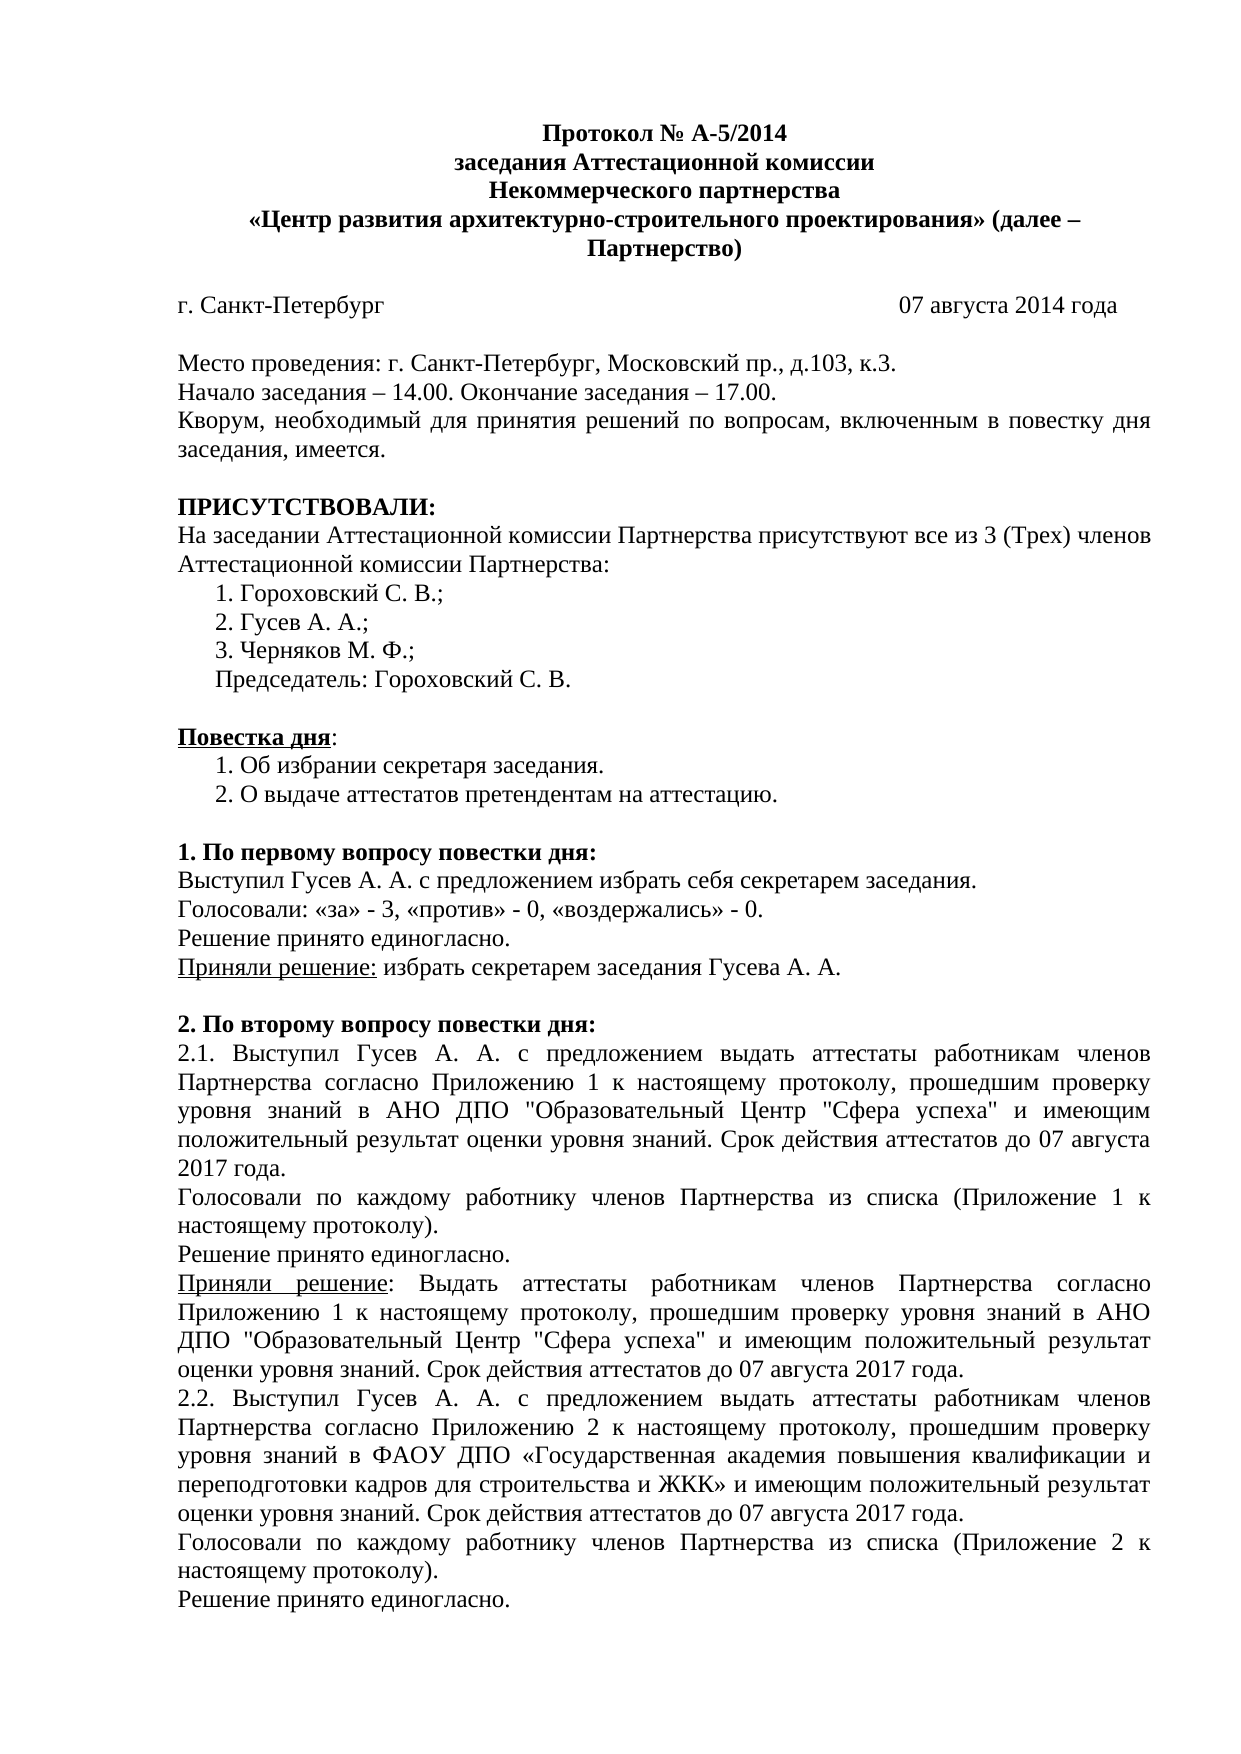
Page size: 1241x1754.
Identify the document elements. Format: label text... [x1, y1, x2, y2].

text Приняли решение: избрать секретарем заседания Гусева А. А. [177, 952, 1152, 981]
text Место проведения: г. Санкт-Петербург, Московский пр., д.103, к.3. [177, 348, 1152, 377]
text Председатель: Гороховский С. В. [215, 664, 1152, 693]
text заседания Аттестационной комиссии [177, 147, 1152, 176]
text 1. Об избрании секретаря заседания. [215, 751, 1152, 779]
text г. Санкт-Петербург 07 августа 2014 года [177, 291, 1152, 319]
text «Центр развития архитектурно-строительного проектирования» (далее – Партнерство) [177, 204, 1152, 262]
text 1. По первому вопросу повестки дня: [177, 837, 1152, 866]
text Кворум, необходимый для принятия решений по вопросам, включенным в повестку дня заседания, имеется. [177, 406, 1152, 463]
text 2. По второму вопросу повестки дня: [177, 1009, 1152, 1038]
text Протокол № A-5/2014 [177, 118, 1152, 147]
text Начало заседания – 14.00. Окончание заседания – 17.00. [177, 377, 1152, 406]
text Решение принято единогласно. [177, 1239, 1152, 1268]
text Выступил Гусев А. А. с предложением избрать себя секретарем заседания. [177, 866, 1152, 894]
text ПРИСУТСТВОВАЛИ: [177, 492, 1152, 521]
text 1. Гороховский С. В.; [215, 578, 1152, 607]
text 3. Черняков М. Ф.; [215, 636, 1152, 664]
text Голосовали по каждому работнику членов Партнерства из списка (Приложение 1 к настоящему протоколу). [177, 1182, 1152, 1239]
text 2.1. Выступил Гусев А. А. с предложением выдать аттестаты работникам членов Партнерства согласно Приложению 1 к настоящему протоколу, прошедшим проверку уровня знаний в АНО ДПО "Образовательный Центр "Сфера успеха" и имеющим положительный результат оценки уровня знаний. Срок действия аттестатов до 07 августа 2017 года. [177, 1038, 1152, 1182]
text На заседании Аттестационной комиссии Партнерства присутствуют все из 3 (Трех) членов Аттестационной комиссии Партнерства: [177, 521, 1152, 578]
text Голосовали: «за» - 3, «против» - 0, «воздержались» - 0. [177, 894, 1152, 923]
text Некоммерческого партнерства [177, 176, 1152, 204]
text Решение принято единогласно. [177, 1584, 1152, 1613]
text 2. О выдаче аттестатов претендентам на аттестацию. [215, 779, 1152, 808]
text Голосовали по каждому работнику членов Партнерства из списка (Приложение 2 к настоящему протоколу). [177, 1527, 1152, 1584]
text 2. Гусев А. А.; [215, 607, 1152, 636]
text Приняли решение: Выдать аттестаты работникам членов Партнерства согласно Приложению 1 к настоящему протоколу, прошедшим проверку уровня знаний в АНО ДПО "Образовательный Центр "Сфера успеха" и имеющим положительный результат оценки уровня знаний. Срок действия аттестатов до 07 августа 2017 года. [177, 1268, 1152, 1383]
text Повестка дня: [177, 722, 1152, 751]
text Решение принято единогласно. [177, 923, 1152, 952]
text 2.2. Выступил Гусев А. А. с предложением выдать аттестаты работникам членов Партнерства согласно Приложению 2 к настоящему протоколу, прошедшим проверку уровня знаний в ФАОУ ДПО «Государственная академия повышения квалификации и переподготовки кадров для строительства и ЖКК» и имеющим положительный результат оценки уровня знаний. Срок действия аттестатов до 07 августа 2017 года. [177, 1383, 1152, 1527]
